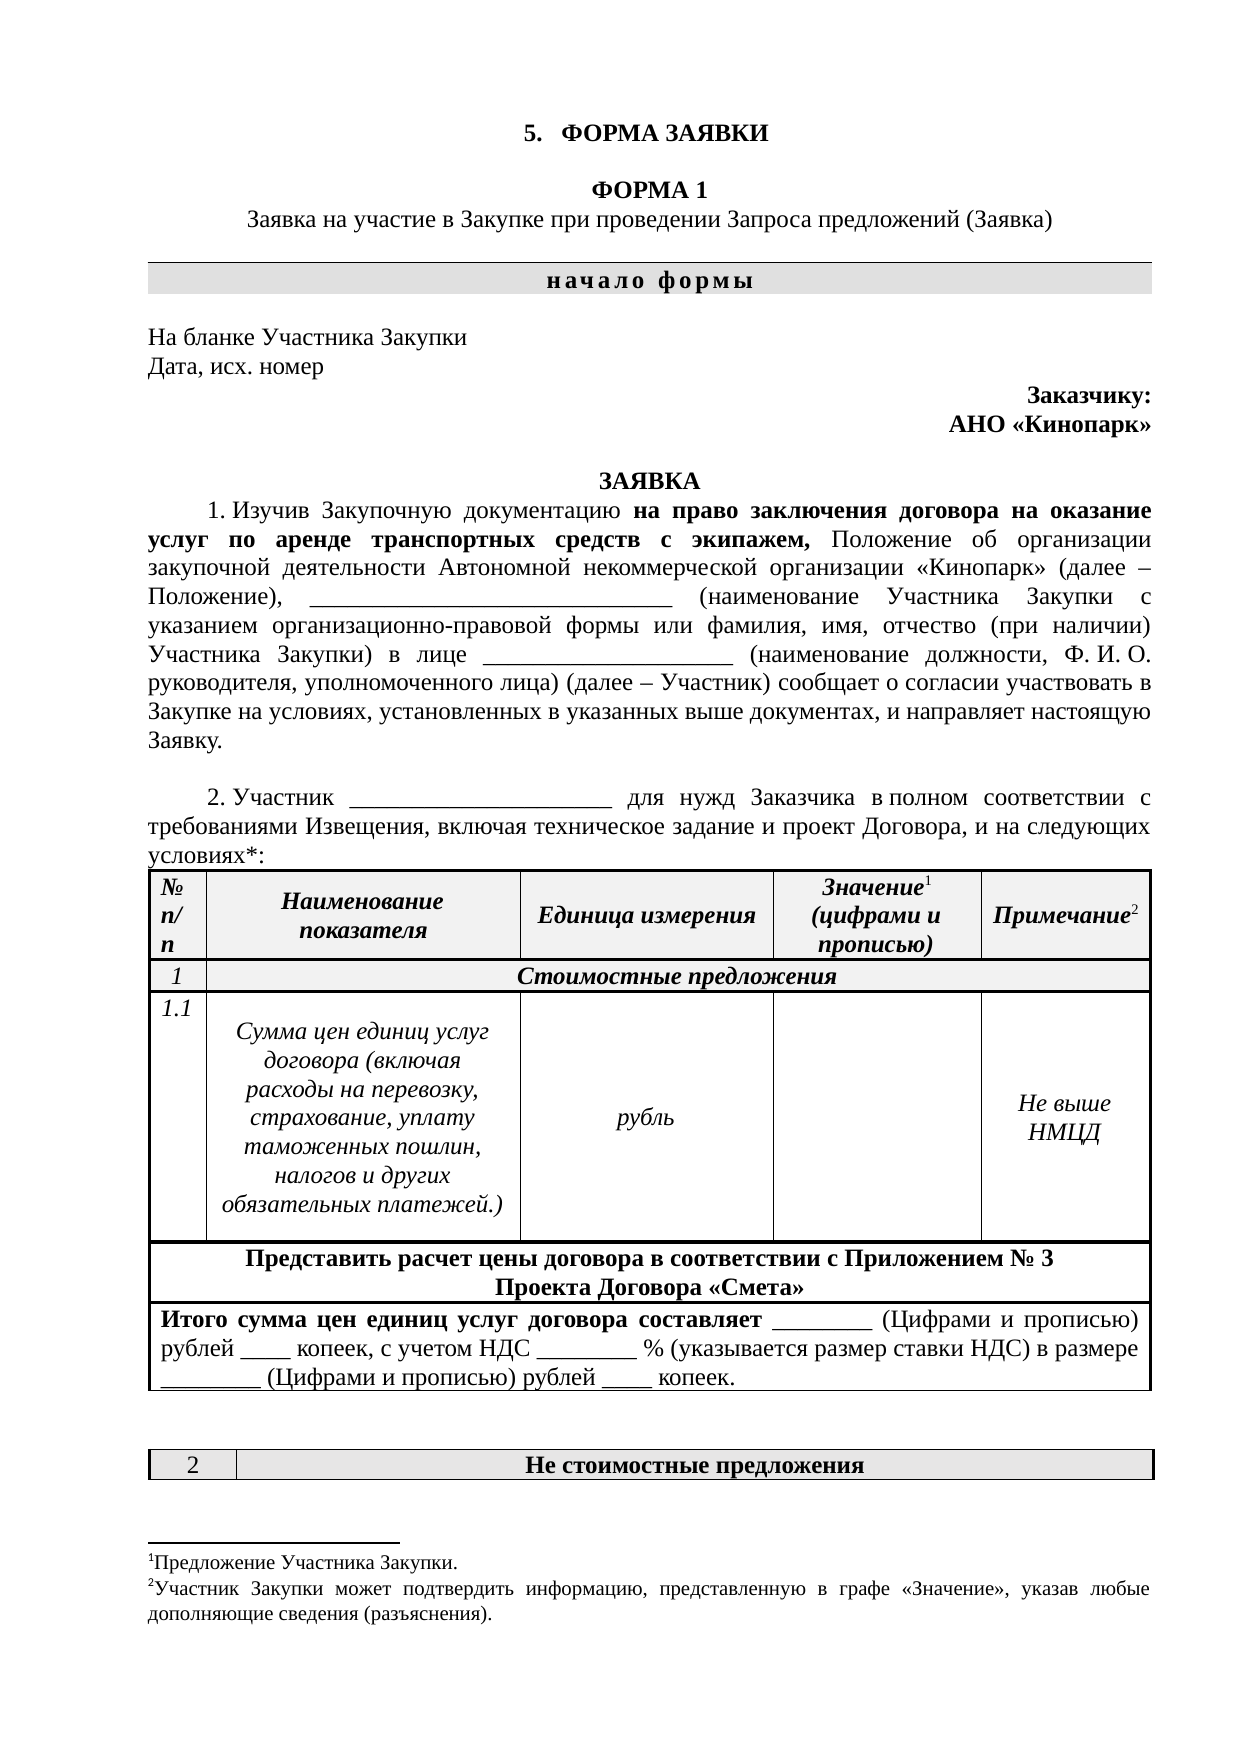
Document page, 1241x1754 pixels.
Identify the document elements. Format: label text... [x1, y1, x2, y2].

table_cell рубль [521, 993, 773, 1240]
text Дата, исх. номер [148, 351, 1152, 380]
table_cell Стоимостные предложения [207, 961, 1149, 990]
table_header 2 [151, 1450, 236, 1479]
table_header Примечание [982, 872, 1149, 958]
table_header № п/п [151, 872, 206, 958]
table_cell Представить расчет цены договора в соответствии с Приложением № 3 Проекта Договора «Смета» [151, 1244, 1149, 1301]
table_header Не стоимостные предложения [237, 1450, 1152, 1479]
text ЗАЯВКА [148, 466, 1152, 495]
table_cell 1 [151, 961, 206, 990]
text На бланке Участника Закупки [148, 322, 1152, 351]
list Участник _____________________ для нужд Заказчика в полном соответствии с требованиями Извещения, включая техническое задание и проект Договора, и на следующих условиях*: [148, 782, 1152, 869]
table_cell 1.1 [151, 993, 206, 1240]
table_header Наименование показателя [207, 872, 520, 958]
text Заказчику: [148, 380, 1152, 409]
text ФОРМА 1 [148, 176, 1152, 204]
text начало формы [148, 263, 1152, 294]
table_cell Итого сумма цен единиц услуг договора составляет ________ (Цифрами и прописью) рублей ____ копеек, с учетом НДС ________ % (указывается размер ставки НДС) в размере ________ (Цифрами и прописью) рублей ____ копеек. [151, 1304, 1149, 1390]
list Изучив Закупочную документацию на право заключения договора на оказание услуг по аренде транспортных средств с экипажем, Положение об организации закупочной деятельности Автономной некоммерческой организации «Кинопарк» (далее – Положение), _____________________________ (наименование Участника Закупки с указанием организационно-правовой формы или фамилия, имя, отчество (при наличии) Участника Закупки) в лице ____________________ (наименование должности, Ф. И. О. руководителя, уполномоченного лица) (далее – Участник) сообщает о согласии участвовать в Закупке на условиях, установленных в указанных выше документах, и направляет настоящую Заявку. [148, 495, 1152, 754]
text АНО «Кинопарк» [148, 409, 1152, 437]
table_header Единица измерения [521, 872, 773, 958]
table_header Значение (цифрами и прописью) [774, 872, 981, 958]
list ФОРМА ЗАЯВКИ [524, 118, 1152, 147]
table_cell Не выше НМЦД [982, 993, 1149, 1240]
table_cell [774, 993, 981, 1240]
text Заявка на участие в Закупке при проведении Запроса предложений (Заявка) [148, 204, 1152, 233]
table_cell Сумма цен единиц услуг договора (включая расходы на перевозку, страхование, уплату таможенных пошлин, налогов и других обязательных платежей.) [207, 993, 520, 1240]
